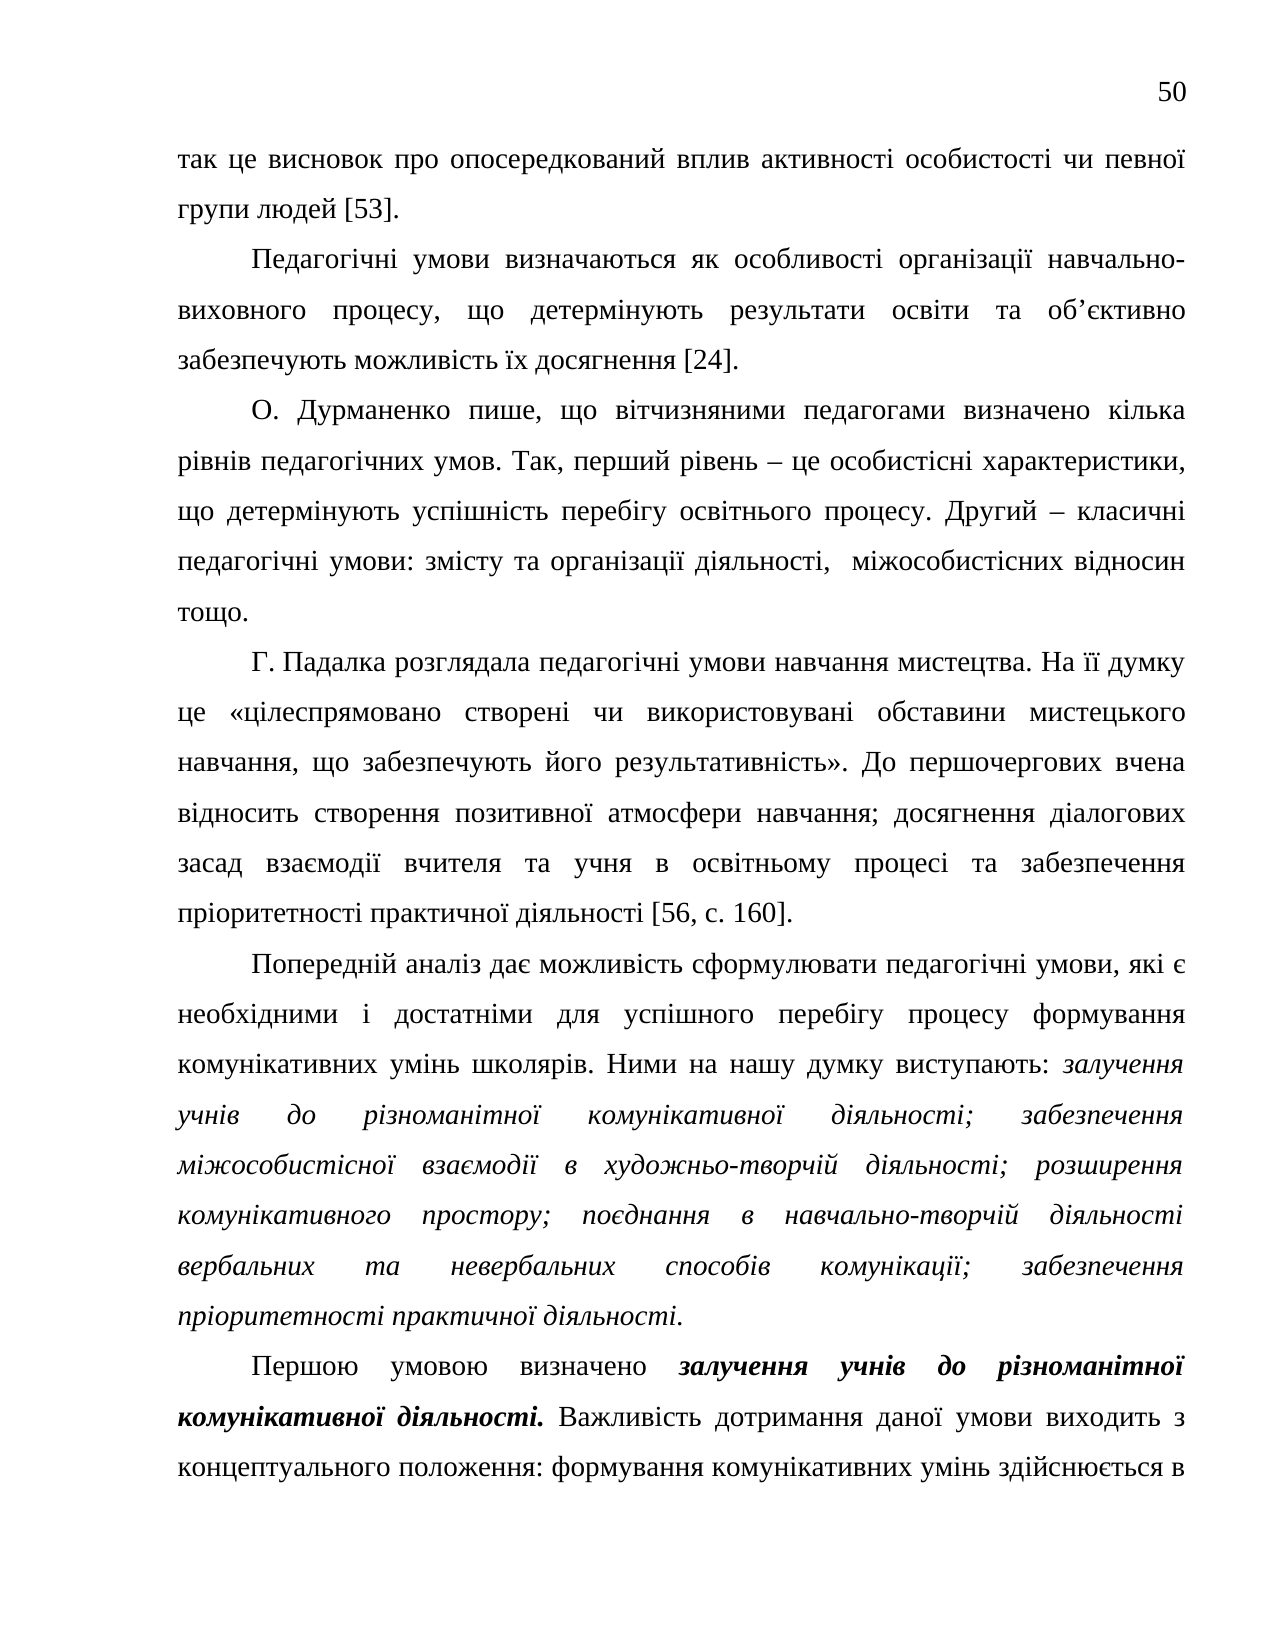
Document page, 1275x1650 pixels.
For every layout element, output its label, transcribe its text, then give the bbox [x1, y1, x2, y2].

text Педагогічні умови визначаються як особливості організації навчально-виховного процесу, що детермінують результати освіти та об’єктивно забезпечують можливість їх досягнення [24]. [177, 241, 1186, 376]
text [177, 141, 1186, 225]
text Попередній аналіз дає можливість сформулювати педагогічні умови, які є необхідними і достатніми для успішного перебігу процесу формування комунікативних умінь школярів. Ними на нашу думку виступають: залучення учнів до різноманітної комунікативної діяльності; забезпечення міжособистісної взаємодії в художньо-творчій діяльності; розширення комунікативного простору; поєднання в навчально-творчій діяльності вербальних та невербальних способів комунікації; забезпечення пріоритетності практичної діяльності. [177, 946, 1186, 1332]
text О. Дурманенко пише, що вітчизняними педагогами визначено кілька рівнів педагогічних умов. Так, перший рівень – це особистісні характеристики, що детермінують успішність перебігу освітнього процесу. Другий – класичні педагогічні умови: змісту та організації діяльності, міжособистісних відносин тощо. [177, 392, 1186, 627]
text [177, 1348, 1186, 1482]
text Г. Падалка розглядала педагогічні умови навчання мистецтва. На її думку це «цілеспрямовано створені чи використовувані обставини мистецького навчання, що забезпечують його результативність». До першочергових вчена відносить створення позитивної атмосфери навчання; досягнення діалогових засад взаємодії вчителя та учня в освітньому процесі та забезпечення пріоритетності практичної діяльності [56, с. 160]. [177, 644, 1186, 929]
